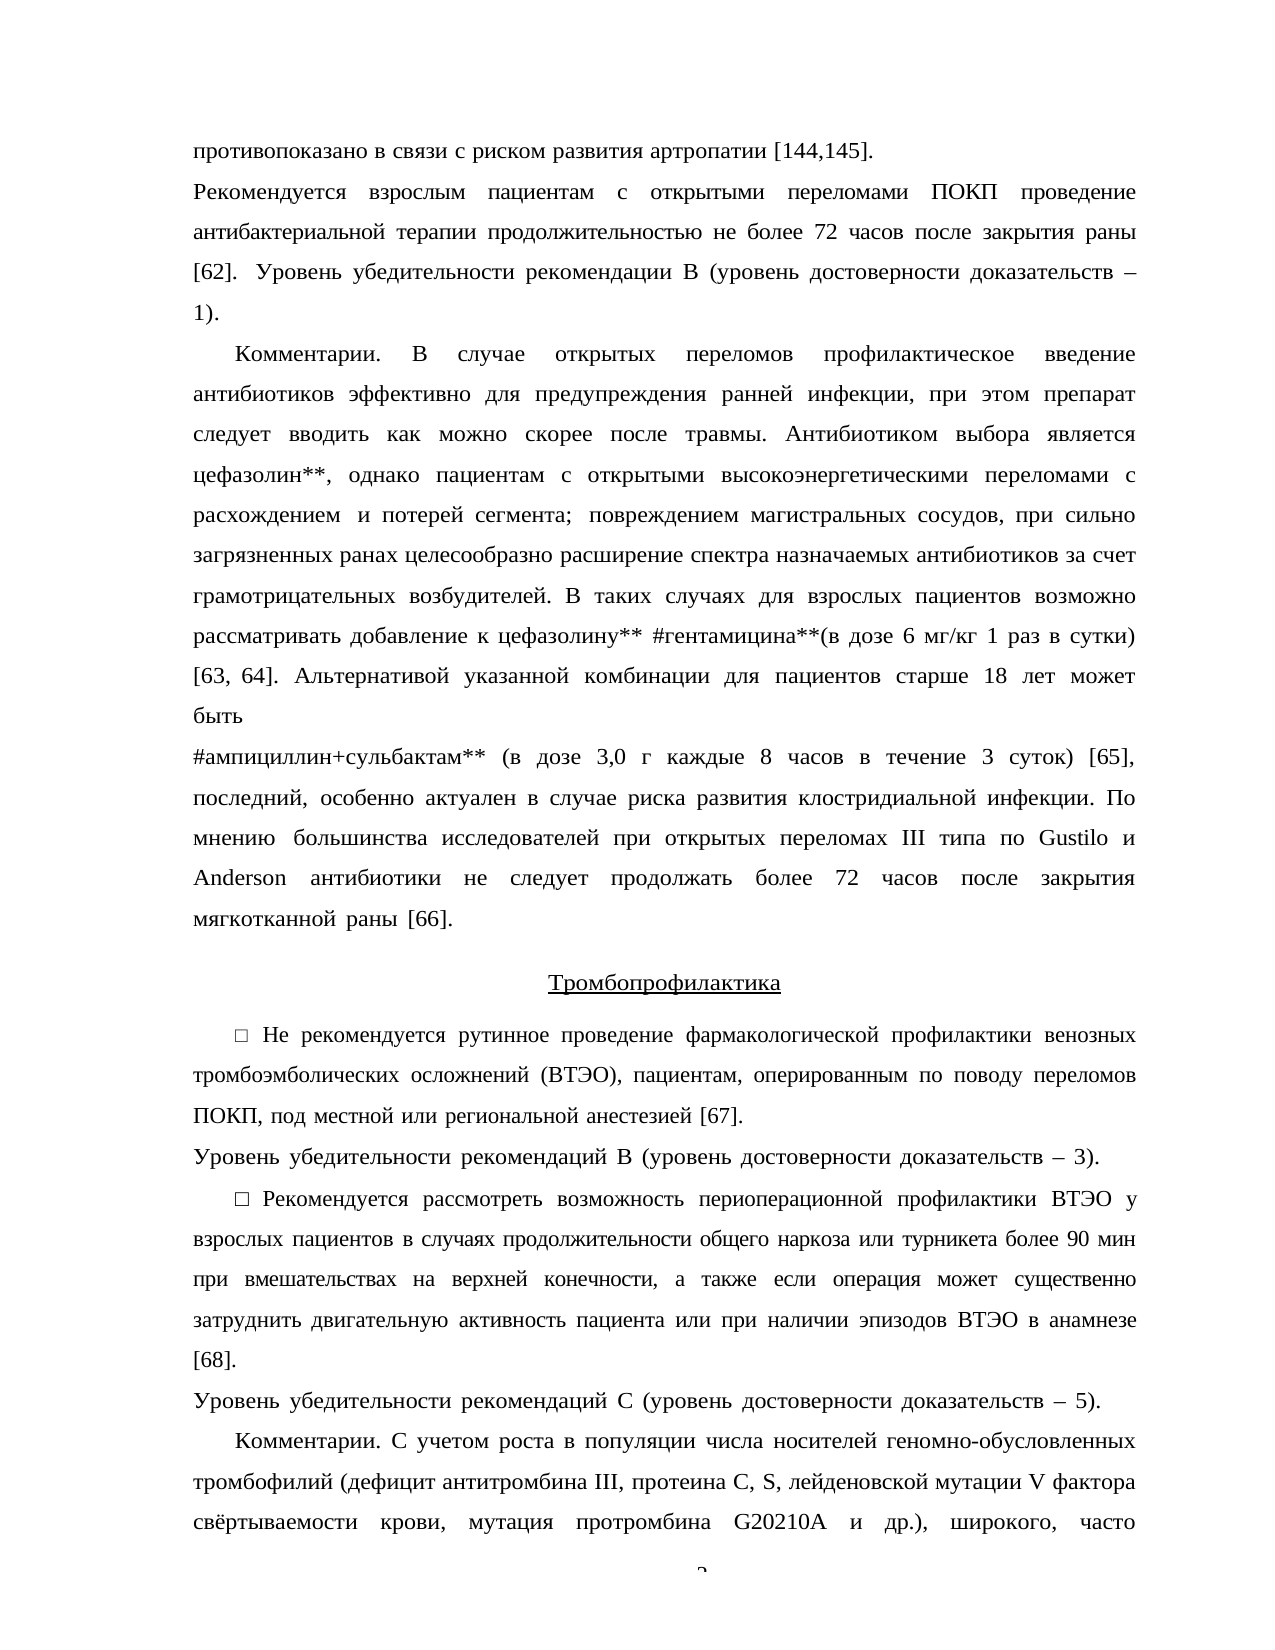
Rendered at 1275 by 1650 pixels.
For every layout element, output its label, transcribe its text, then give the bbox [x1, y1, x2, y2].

text Тромбопрофилактика [517, 969, 811, 995]
text противопоказано в связи с риском развития артропатии [144,145]. [193, 137, 1148, 164]
text Уровень убедительности рекомендаций С (уровень достоверности доказательств – 5). [193, 1387, 1148, 1413]
list Не рекомендуется рутинное проведение фармакологической профилактики венозных тромбоэмболических осложнений (ВТЭО), пациентам, оперированным по поводу переломов ПОКП, под местной или региональной анестезией [67]. [193, 1021, 1136, 1128]
list Рекомендуется рассмотреть возможность периоперационной профилактики ВТЭО у взрослых пациентов в случаях продолжительности общего наркоза или турникета более 90 мин при вмешательствах на верхней конечности, а также если операция может существенно затруднить двигательную активность пациента или при наличии эпизодов ВТЭО в анамнезе [68]. [193, 1185, 1137, 1372]
text Рекомендуется взрослым пациентам с открытыми переломами ПОКП проведение антибактериальной терапии продолжительностью не более 72 часов после закрытия раны [62]. Уровень убедительности рекомендации В (уровень достоверности доказательств – 1). [193, 178, 1137, 325]
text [193, 1427, 1136, 1534]
text Уровень убедительности рекомендаций В (уровень достоверности доказательств – 3). [193, 1143, 1148, 1169]
text Комментарии. В случае открытых переломов профилактическое введение антибиотиков эффективно для предупреждения ранней инфекции, при этом препарат следует вводить как можно скорее после травмы. Антибиотиком выбора является цефазолин**, однако пациентам с открытыми высокоэнергетическими переломами с расхождением и потерей сегмента; повреждением магистральных сосудов, при сильно загрязненных ранах целесообразно расширение спектра назначаемых антибиотиков за счет грамотрицательных возбудителей. В таких случаях для взрослых пациентов возможно рассматривать добавление к цефазолину** #гентамицина**(в дозе 6 мг/кг 1 раз в сутки) [63, 64]. Альтернативой указанной комбинации для пациентов старше 18 лет может быть [193, 340, 1136, 729]
text #ампициллин+сульбактам** (в дозе 3,0 г каждые 8 часов в течение 3 суток) [65], последний, особенно актуален в случае риска развития клостридиальной инфекции. По мнению большинства исследователей при открытых переломах III типа по Gustilo и Anderson антибиотики не следует продолжать более 72 часов после закрытия мягкотканной раны [66]. [193, 743, 1136, 931]
